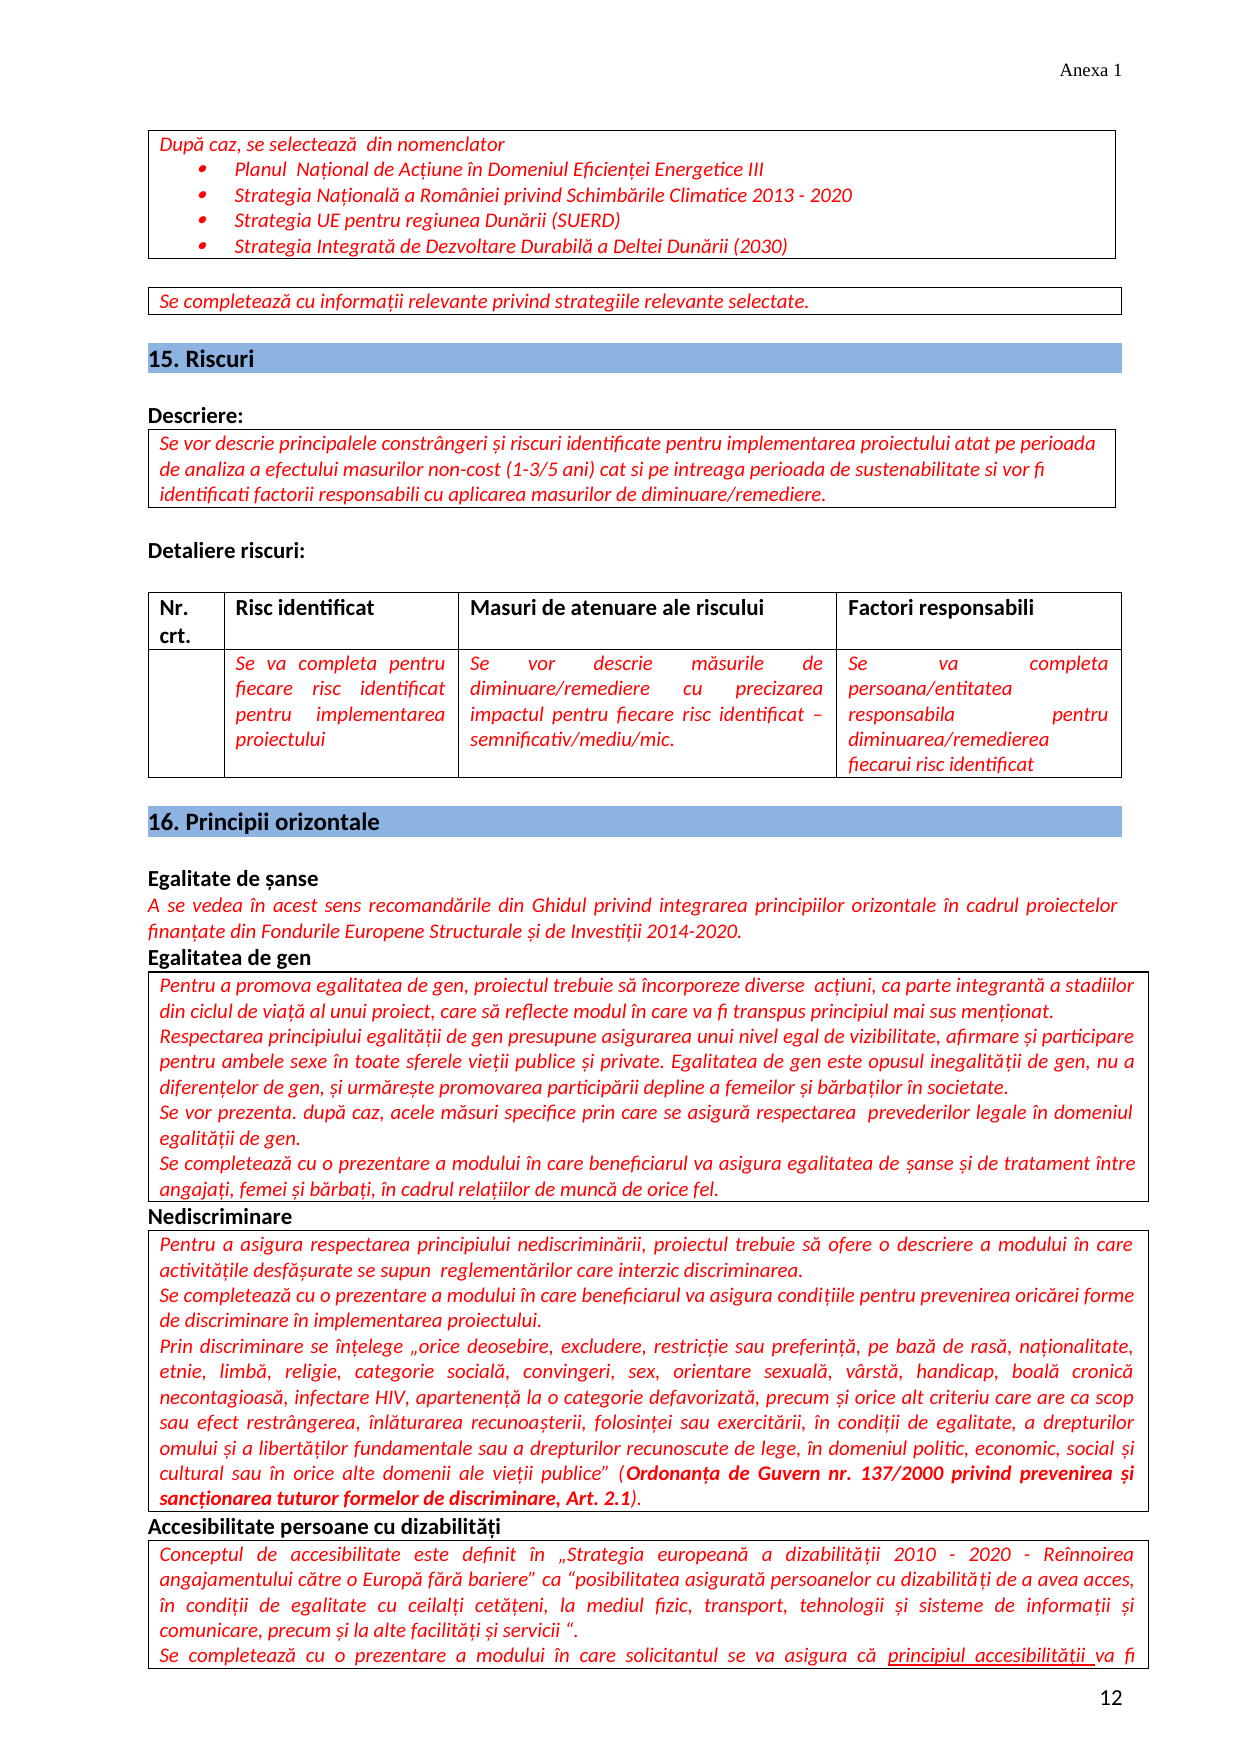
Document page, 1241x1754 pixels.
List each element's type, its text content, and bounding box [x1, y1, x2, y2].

table_header După caz, se selectează din nomenclator Planul Naţional de Acţiune în Domeniul Eficienţei Energetice III Strategia Naţională a României privind Schimbările Climatice 2013 - 2020 Strategia UE pentru regiunea Dunării (SUERD) Strategia Integrată de Dezvoltare Durabilă a Deltei Dunării (2030) [149, 131, 1115, 258]
subtitle 15. Riscuri [148, 343, 1122, 373]
text Descriere: [148, 401, 1122, 429]
table_header Risc identificat [225, 593, 458, 649]
text Egalitate de șanse [148, 864, 1122, 893]
text Accesibilitate persoane cu dizabilități [148, 1512, 1122, 1540]
table_cell Se va completa pentru fiecare risc identificat pentru implementarea proiectului [225, 650, 458, 777]
subtitle 16. Principii orizontale [148, 806, 1122, 837]
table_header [149, 1541, 1148, 1668]
text A se vedea în acest sens recomandările din Ghidul privind integrarea principiilor orizontale în cadrul proiectelor finanţate din Fondurile Europene Structurale şi de Investiţii 2014-2020. [148, 893, 1122, 943]
table_header Factori responsabili [837, 593, 1121, 649]
table_header Se completează cu informații relevante privind strategiile relevante selectate. [149, 288, 1121, 314]
table_cell [149, 650, 224, 777]
text Nediscriminare [148, 1202, 1122, 1230]
table_header Nr. crt. [149, 593, 224, 649]
text Detaliere riscuri: [148, 536, 1122, 564]
table_cell Se vor descrie măsurile de diminuare/remediere cu precizarea impactul pentru fiecare risc identificat – semnificativ/mediu/mic. [459, 650, 836, 777]
table_header Masuri de atenuare ale riscului [459, 593, 836, 649]
table_cell Se va completa persoana/entitatea responsabila pentru diminuarea/remedierea fiecarui risc identificat [837, 650, 1121, 777]
table_header Pentru a asigura respectarea principiului nediscriminării, proiectul trebuie să ofere o descriere a modului în care activităţile desfăşurate se supun reglementărilor care interzic discriminarea. Se completează cu o prezentare a modului în care beneficiarul va asigura condițiile pentru prevenirea oricărei forme de discriminare în implementarea proiectului. Prin discriminare se înţelege „orice deosebire, excludere, restricţie sau preferinţă, pe bază de rasă, naţionalitate, etnie, limbă, religie, categorie socială, convingeri, sex, orientare sexuală, vârstă, handicap, boală cronică necontagioasă, infectare HIV, apartenenţă la o categorie defavorizată, precum şi orice alt criteriu care are ca scop sau efect restrângerea, înlăturarea recunoaşterii, folosinţei sau exercitării, în condiţii de egalitate, a drepturilor omului şi a libertăţilor fundamentale sau a drepturilor recunoscute de lege, în domeniul politic, economic, social şi cultural sau în orice alte domenii ale vieţii publice” (Ordonanța de Guvern nr. 137/2000 privind prevenirea și sancționarea tuturor formelor de discriminare, Art. 2.1). [149, 1231, 1148, 1511]
text Egalitatea de gen [148, 943, 1122, 971]
table_header Pentru a promova egalitatea de gen, proiectul trebuie să încorporeze diverse acţiuni, ca parte integrantă a stadiilor din ciclul de viață al unui proiect, care să reflecte modul în care va fi transpus principiul mai sus menţionat. Respectarea principiului egalităţii de gen presupune asigurarea unui nivel egal de vizibilitate, afirmare și participare pentru ambele sexe în toate sferele vieții publice și private. Egalitatea de gen este opusul inegalității de gen, nu a diferențelor de gen, și urmărește promovarea participării depline a femeilor și bărbaților în societate. Se vor prezenta. după caz, acele măsuri specifice prin care se asigură respectarea prevederilor legale în domeniul egalității de gen. Se completează cu o prezentare a modului în care beneficiarul va asigura egalitatea de şanse şi de tratament între angajaţi, femei şi bărbaţi, în cadrul relaţiilor de muncă de orice fel. [149, 973, 1148, 1201]
table_header Se vor descrie principalele constrângeri şi riscuri identificate pentru implementarea proiectului atat pe perioada de analiza a efectului masurilor non-cost (1-3/5 ani) cat si pe intreaga perioada de sustenabilitate si vor fi identificati factorii responsabili cu aplicarea masurilor de diminuare/remediere. [149, 430, 1115, 507]
